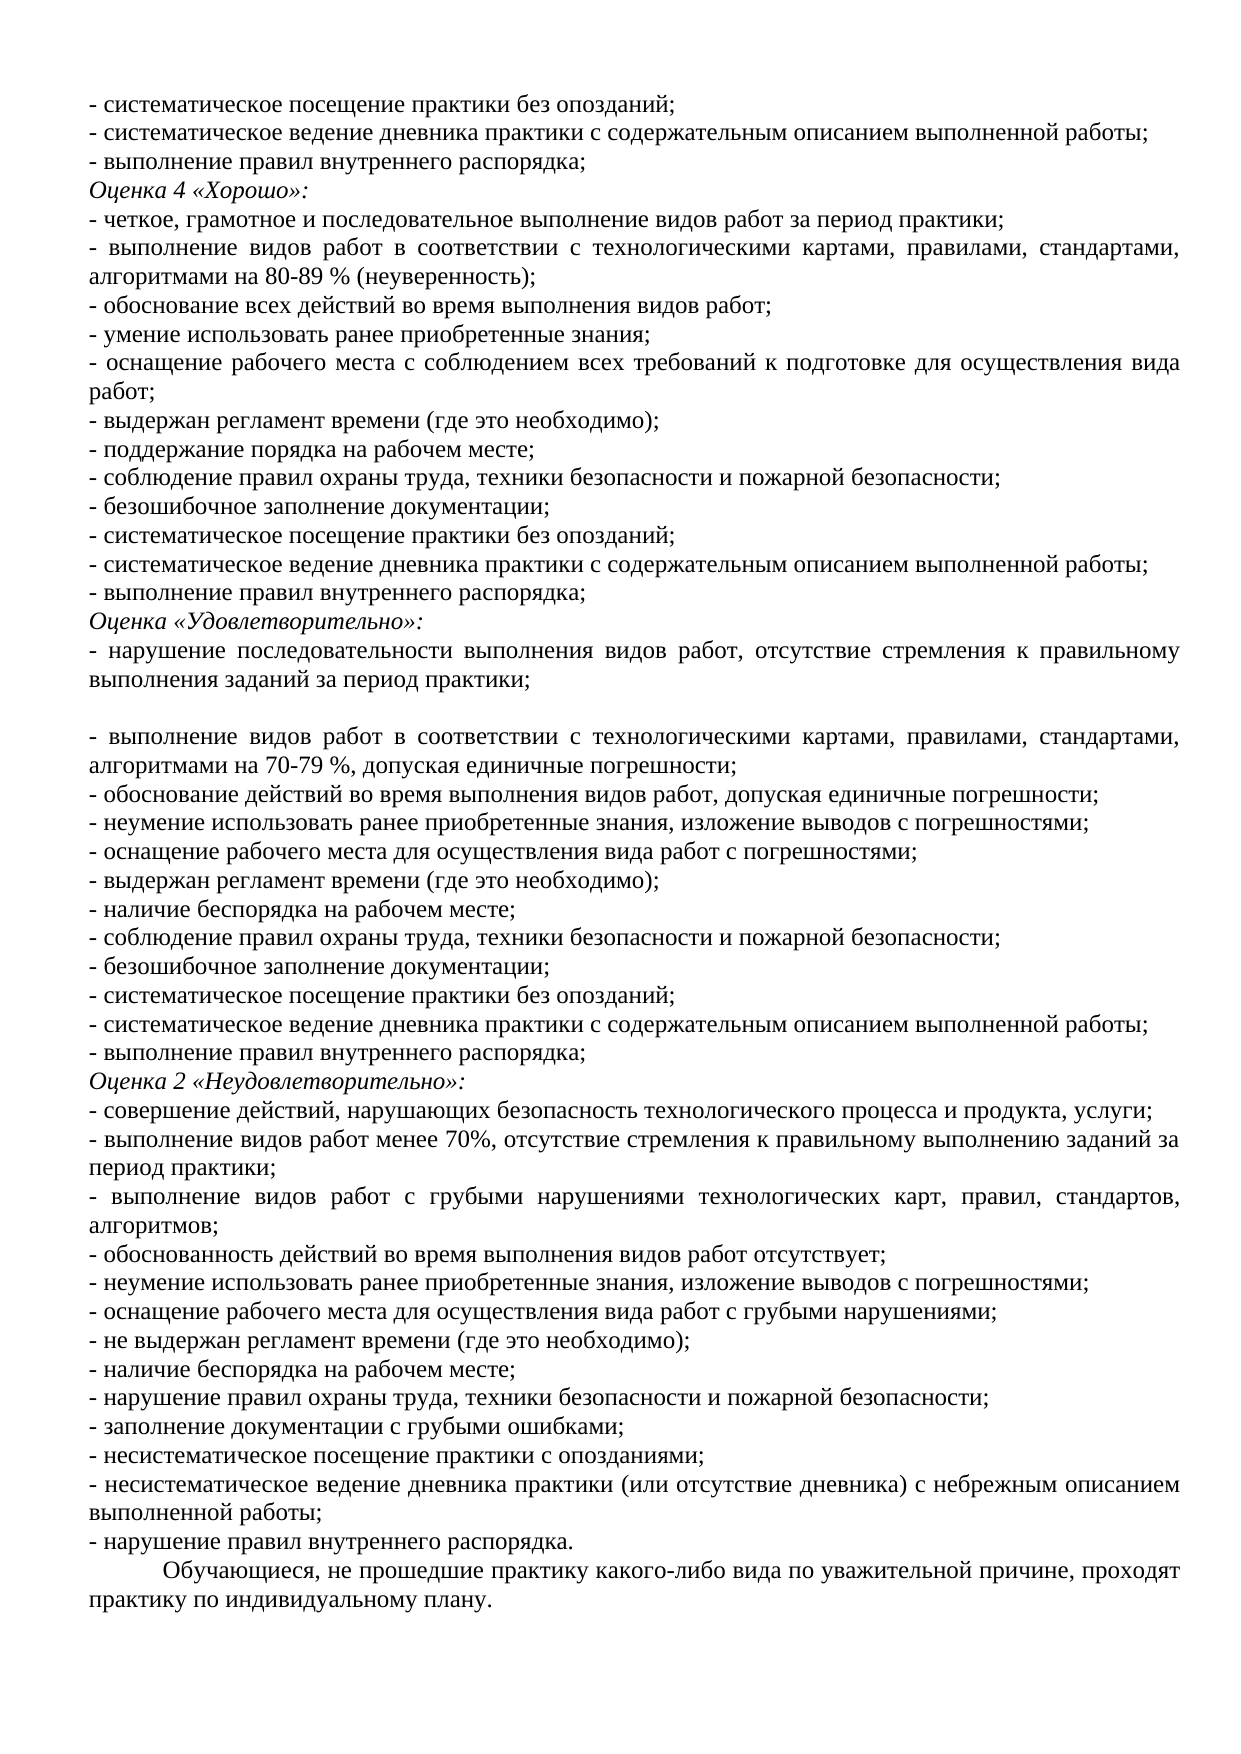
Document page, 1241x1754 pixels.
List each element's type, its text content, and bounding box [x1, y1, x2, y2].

text Обучающиеся, не прошедшие практику какого-либо вида по уважительной причине, проходят практику по индивидуальному плану. [89, 1555, 1181, 1612]
text - систематическое посещение практики без опозданий; [89, 520, 1181, 549]
text - оснащение рабочего места для осуществления вида работ с грубыми нарушениями; [89, 1296, 1181, 1325]
text - соблюдение правил охраны труда, техники безопасности и пожарной безопасности; [89, 462, 1181, 491]
text Оценка 2 «Неудовлетворительно»: [89, 1066, 1181, 1095]
text - неумение использовать ранее приобретенные знания, изложение выводов с погрешностями; [89, 807, 1181, 836]
text - выполнение правил внутреннего распорядка; [89, 577, 1181, 606]
text - выполнение видов работ в соответствии с технологическими картами, правилами, стандартами, алгоритмами на 80-89 % (неуверенность); [89, 232, 1181, 290]
text - наличие беспорядка на рабочем месте; [89, 894, 1181, 922]
text - систематическое ведение дневника практики с содержательным описанием выполненной работы; [89, 117, 1181, 146]
text - систематическое посещение практики без опозданий; [89, 89, 1181, 117]
text - выполнение видов работ с грубыми нарушениями технологических карт, правил, стандартов, алгоритмов; [89, 1181, 1181, 1239]
text - безошибочное заполнение документации; [89, 951, 1181, 980]
text - оснащение рабочего места с соблюдением всех требований к подготовке для осуществления вида работ; [89, 347, 1181, 405]
text - обоснование действий во время выполнения видов работ, допуская единичные погрешности; [89, 779, 1181, 807]
text - выполнение видов работ менее 70%, отсутствие стремления к правильному выполнению заданий за период практики; [89, 1124, 1181, 1181]
text - нарушение правил внутреннего распорядка. [89, 1526, 1181, 1555]
text - систематическое ведение дневника практики с содержательным описанием выполненной работы; [89, 1009, 1181, 1037]
text - выдержан регламент времени (где это необходимо); [89, 865, 1181, 894]
text Оценка 4 «Хорошо»: [89, 175, 1181, 204]
text - заполнение документации с грубыми ошибками; [89, 1411, 1181, 1440]
text - наличие беспорядка на рабочем месте; [89, 1354, 1181, 1382]
text - оснащение рабочего места для осуществления вида работ с погрешностями; [89, 836, 1181, 865]
text - нарушение правил охраны труда, техники безопасности и пожарной безопасности; [89, 1382, 1181, 1411]
text - выполнение правил внутреннего распорядка; [89, 146, 1181, 175]
text - четкое, грамотное и последовательное выполнение видов работ за период практики; [89, 204, 1181, 232]
text - обоснование всех действий во время выполнения видов работ; [89, 290, 1181, 319]
text - несистематическое ведение дневника практики (или отсутствие дневника) с небрежным описанием выполненной работы; [89, 1469, 1181, 1526]
text - обоснованность действий во время выполнения видов работ отсутствует; [89, 1239, 1181, 1267]
text - умение использовать ранее приобретенные знания; [89, 319, 1181, 347]
text - соблюдение правил охраны труда, техники безопасности и пожарной безопасности; [89, 922, 1181, 951]
text - безошибочное заполнение документации; [89, 491, 1181, 520]
text - выдержан регламент времени (где это необходимо); [89, 405, 1181, 434]
text Оценка «Удовлетворительно»: [89, 606, 1181, 635]
text - поддержание порядка на рабочем месте; [89, 434, 1181, 462]
text - выполнение правил внутреннего распорядка; [89, 1037, 1181, 1066]
text - систематическое ведение дневника практики с содержательным описанием выполненной работы; [89, 549, 1181, 577]
text - не выдержан регламент времени (где это необходимо); [89, 1325, 1181, 1354]
text - совершение действий, нарушающих безопасность технологического процесса и продукта, услуги; [89, 1095, 1181, 1124]
text - выполнение видов работ в соответствии с технологическими картами, правилами, стандартами, алгоритмами на 70-79 %, допуская единичные погрешности; [89, 721, 1181, 779]
text - несистематическое посещение практики с опозданиями; [89, 1440, 1181, 1469]
text - неумение использовать ранее приобретенные знания, изложение выводов с погрешностями; [89, 1267, 1181, 1296]
text - нарушение последовательности выполнения видов работ, отсутствие стремления к правильному выполнения заданий за период практики; [89, 635, 1181, 692]
text - систематическое посещение практики без опозданий; [89, 980, 1181, 1009]
